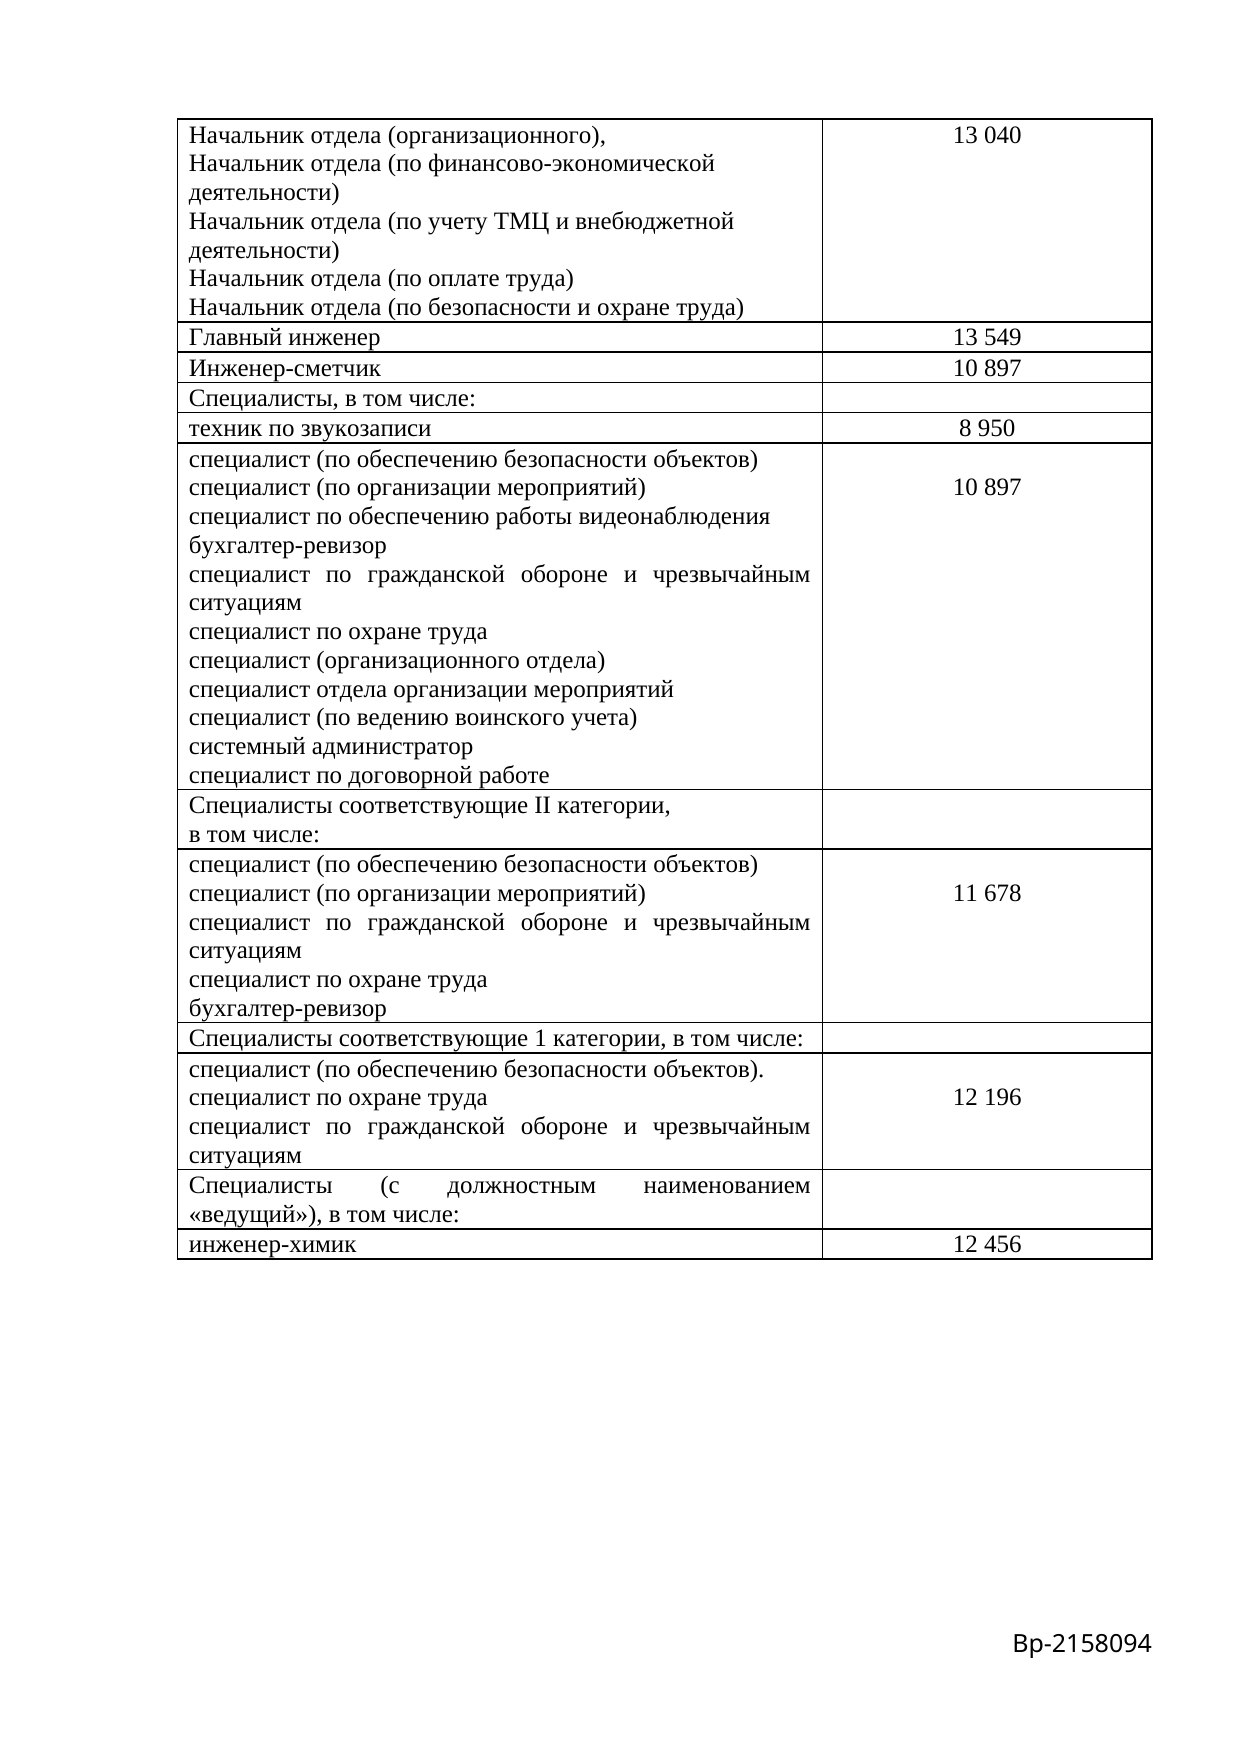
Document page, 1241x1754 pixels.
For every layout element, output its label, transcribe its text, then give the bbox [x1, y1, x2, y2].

table_cell Начальник отдела (организационного), Начальник отдела (по финансово-экономической деятельности) Начальник отдела (по учету ТМЦ и внебюджетной деятельности) Начальник отдела (по оплате труда) Начальник отдела (по безопасности и охране труда) [178, 120, 822, 321]
table_cell [823, 1170, 1151, 1228]
table_cell Инженер-сметчик [178, 353, 822, 382]
table_cell 12 456 [823, 1230, 1151, 1258]
table_cell [823, 790, 1151, 848]
table_cell Специалисты соответствующие 1 категории, в том числе: [178, 1023, 822, 1052]
table_cell специалист (по обеспечению безопасности объектов) специалист (по организации мероприятий) специалист по обеспечению работы видеонаблюдения бухгалтер-ревизор специалист по гражданской обороне и чрезвычайным ситуациям специалист по охране труда специалист (организационного отдела) специалист отдела организации мероприятий специалист (по ведению воинского учета) системный администратор специалист по договорной работе [178, 444, 822, 789]
table_cell 11 678 [823, 850, 1151, 1022]
table_cell инженер-химик [178, 1230, 822, 1258]
table_cell 10 897 [823, 444, 1151, 789]
table_cell 10 897 [823, 353, 1151, 382]
table_cell [823, 1023, 1151, 1052]
table_cell Специалисты (с должностным наименованием «ведущий»), в том числе: [178, 1170, 822, 1228]
table_cell Специалисты соответствующие II категории, в том числе: [178, 790, 822, 848]
table_cell 13 040 [823, 120, 1151, 321]
table_cell 8 950 [823, 413, 1151, 442]
table_cell Главный инженер [178, 323, 822, 351]
table_cell 13 549 [823, 323, 1151, 351]
table_cell Специалисты, в том числе: [178, 383, 822, 412]
table_cell [823, 383, 1151, 412]
table_cell 12 196 [823, 1054, 1151, 1169]
table_cell специалист (по обеспечению безопасности объектов) специалист (по организации мероприятий) специалист по гражданской обороне и чрезвычайным ситуациям специалист по охране труда бухгалтер-ревизор [178, 850, 822, 1022]
table_cell специалист (по обеспечению безопасности объектов). специалист по охране труда специалист по гражданской обороне и чрезвычайным ситуациям [178, 1054, 822, 1169]
table_cell техник по звукозаписи [178, 413, 822, 442]
